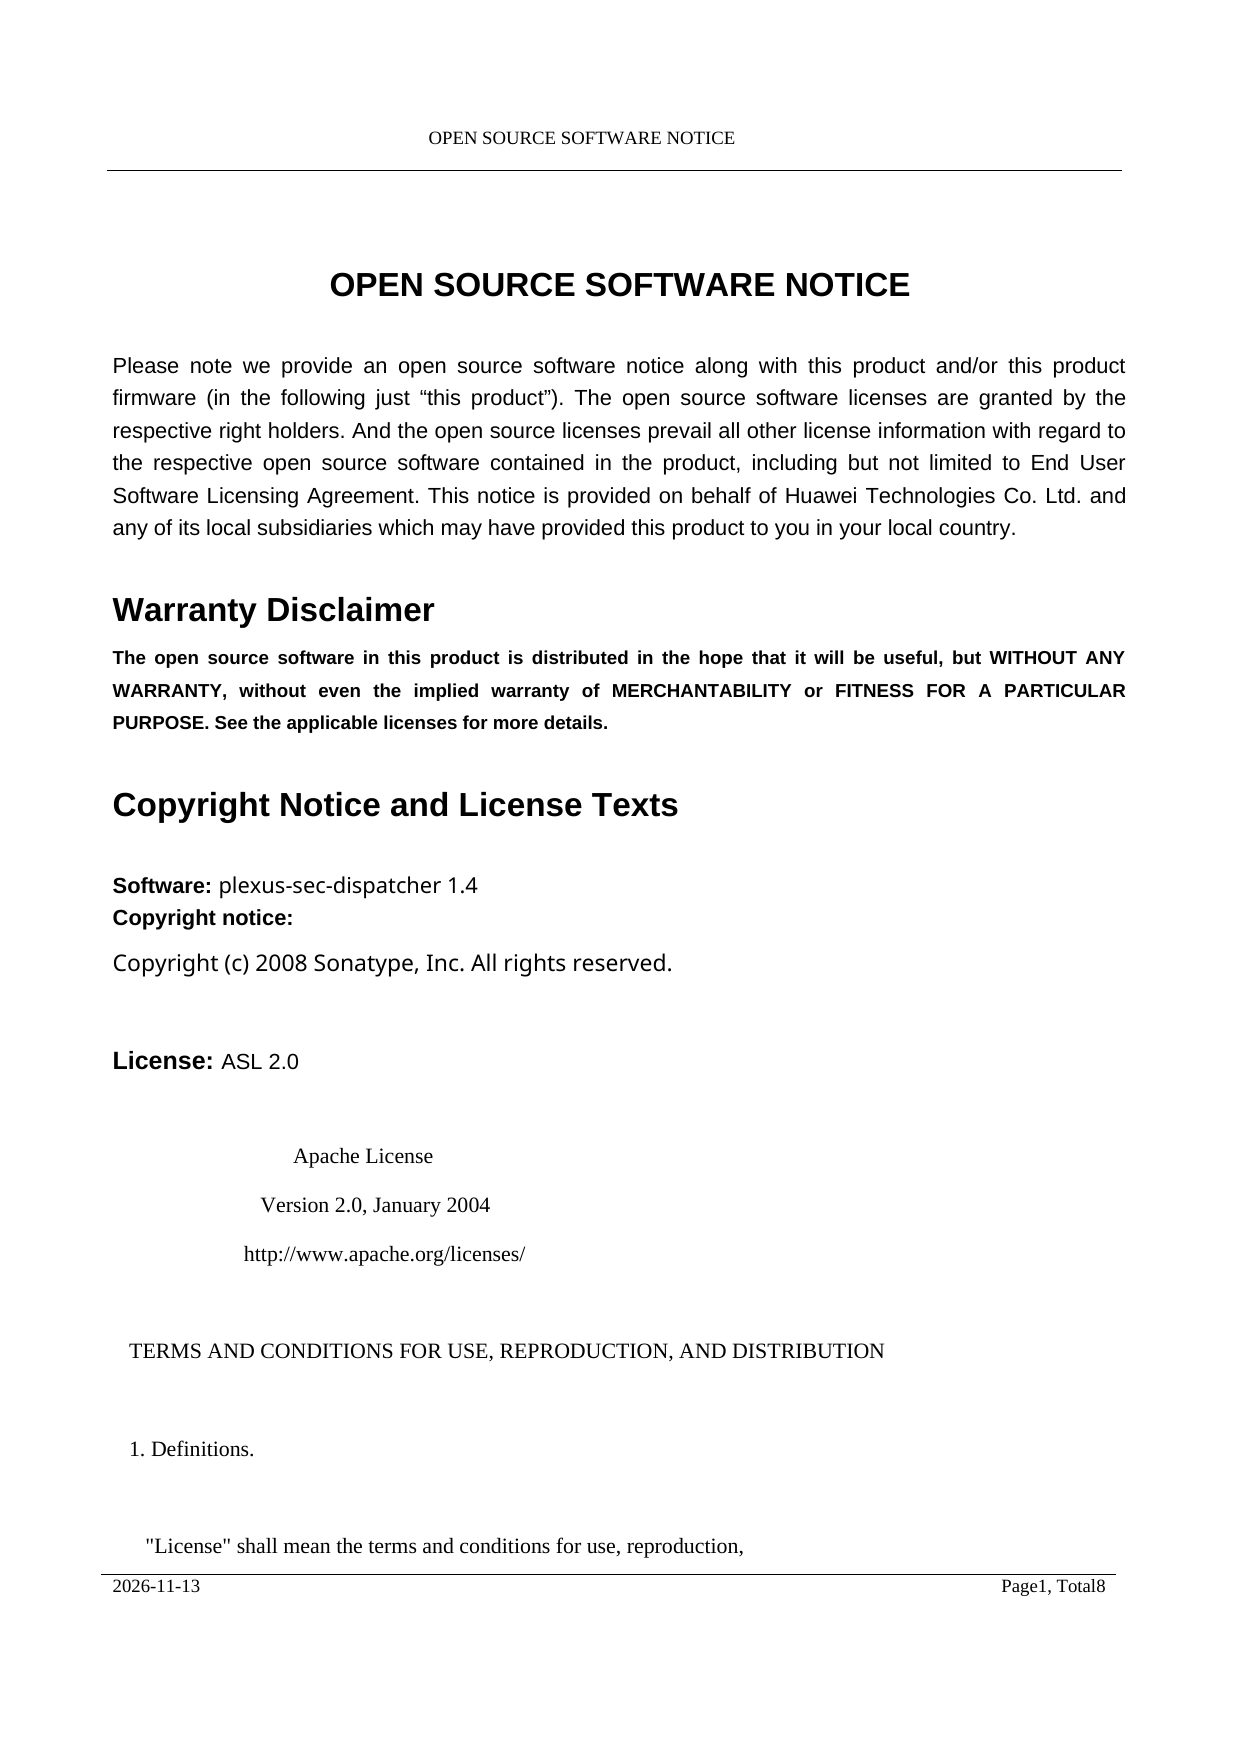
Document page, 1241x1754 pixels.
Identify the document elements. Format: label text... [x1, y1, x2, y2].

text Please note we provide an open source software notice along with this product and/or this product firmware (in the following just “this product”). The open source software licenses are granted by the respective right holders. And the open source licenses prevail all other license information with regard to the respective open source software contained in the product, including but not limited to End User Software Licensing Agreement. This notice is provided on behalf of Huawei Technologies Co. Ltd. and any of its local subsidiaries which may have provided this product to you in your local country. [112, 349, 1128, 544]
text The open source software in this product is distributed in the hope that it will be useful, but WITHOUT ANY WARRANTY, without even the implied warranty of MERCHANTABILITY or FITNESS FOR A PARTICULAR PURPOSE. See the applicable licenses for more details. [112, 641, 1128, 739]
text License: ASL 2.0 [112, 1044, 1128, 1077]
text Copyright (c) 2008 Sonatype, Inc. All rights reserved. [112, 947, 1128, 1028]
text Copyright notice: [112, 901, 1128, 934]
text Software: plexus-sec-dispatcher 1.4 [112, 869, 1128, 901]
text OPEN SOURCE SOFTWARE NOTICE [112, 251, 1128, 316]
text Warranty Disclaimer [112, 576, 1128, 641]
text Copyright Notice and License Texts [112, 771, 1128, 836]
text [112, 1091, 1128, 1562]
